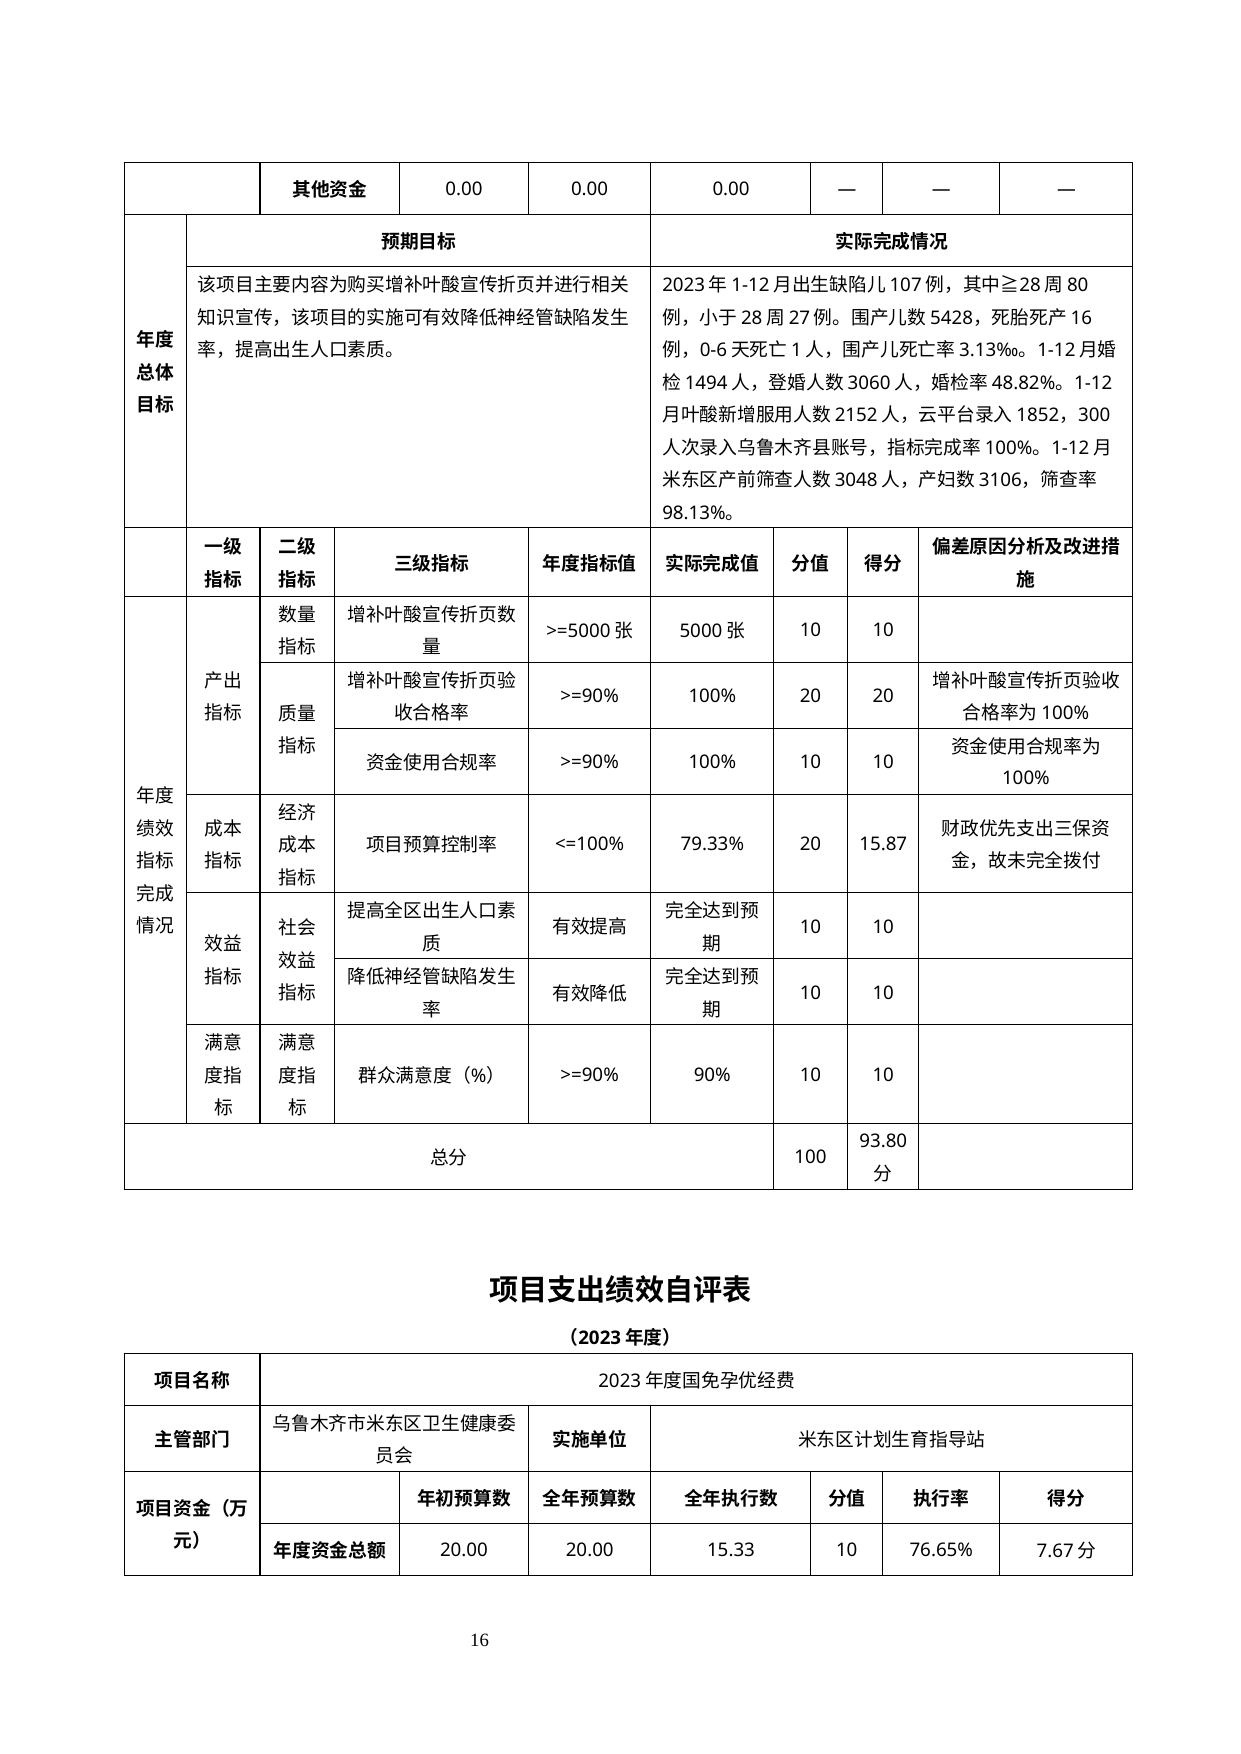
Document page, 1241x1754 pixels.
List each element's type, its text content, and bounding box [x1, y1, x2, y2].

table_cell 质量指标 [261, 663, 334, 794]
table_cell [261, 1472, 399, 1523]
table_cell 得分 [1000, 1472, 1132, 1523]
table_cell 分值 [811, 1472, 882, 1523]
table_cell 实施单位 [529, 1406, 650, 1471]
table_cell 10 [848, 1025, 918, 1123]
table_cell 0.00 [651, 163, 810, 214]
table_cell 20 [774, 663, 847, 728]
table_cell 年度指标值 [529, 528, 650, 596]
table_cell 10 [774, 729, 847, 794]
table_cell >=90% [529, 663, 650, 728]
table_cell [919, 1025, 1132, 1123]
table_cell 主管部门 [125, 1406, 259, 1471]
table_cell 满意度指标 [261, 1025, 334, 1123]
table_cell 增补叶酸宣传折页验收合格率 [335, 663, 528, 728]
table_cell 产出指标 [187, 597, 259, 794]
table_cell 群众满意度（%） [335, 1025, 528, 1123]
table_cell 成本指标 [187, 795, 259, 892]
table_cell 增补叶酸宣传折页数量 [335, 597, 528, 662]
table_cell 资金使用合规率为100% [919, 729, 1132, 794]
table_cell — [1000, 163, 1132, 214]
table_cell 米东区计划生育指导站 [651, 1406, 1132, 1471]
table_cell 100% [651, 663, 773, 728]
table_cell 预期目标 [187, 215, 650, 266]
table_cell 5000张 [651, 597, 773, 662]
table_cell 90% [651, 1025, 773, 1123]
table_cell >=90% [529, 729, 650, 794]
table_cell 三级指标 [335, 528, 528, 596]
table_cell [919, 893, 1132, 958]
table_cell >=5000张 [529, 597, 650, 662]
table_cell >=90% [529, 1025, 650, 1123]
table_cell 20 [848, 663, 918, 728]
table_cell 数量指标 [261, 597, 334, 662]
text （2023年度） [187, 1320, 1053, 1352]
table_cell 10 [774, 959, 847, 1024]
table_cell 该项目主要内容为购买增补叶酸宣传折页并进行相关知识宣传，该项目的实施可有效降低神经管缺陷发生率，提高出生人口素质。 [187, 267, 650, 527]
table_cell 10 [848, 597, 918, 662]
table_cell 有效提高 [529, 893, 650, 958]
table_cell 满意度指标 [187, 1025, 259, 1123]
table_cell 年度总体目标 [125, 215, 186, 527]
table_cell 15.33 [651, 1524, 810, 1575]
table_cell 二级指标 [261, 528, 334, 596]
table_cell 10 [848, 893, 918, 958]
table_cell 10 [848, 729, 918, 794]
table_cell 10 [774, 893, 847, 958]
table_header 项目名称 [125, 1354, 259, 1404]
table_cell [125, 528, 186, 596]
table_cell 执行率 [883, 1472, 999, 1523]
table_cell 年度资金总额 [261, 1524, 399, 1575]
table_cell <=100% [529, 795, 650, 892]
table_cell 0.00 [529, 163, 650, 214]
table_cell 资金使用合规率 [335, 729, 528, 794]
table_cell 100% [651, 729, 773, 794]
table_cell 年度绩效指标完成情况 [125, 597, 186, 1123]
table_cell 经济成本指标 [261, 795, 334, 892]
table_cell 财政优先支出三保资金，故未完全拨付 [919, 795, 1132, 892]
table_cell 20 [774, 795, 847, 892]
table_cell 10 [774, 1025, 847, 1123]
table_cell 其他资金 [261, 163, 399, 214]
text 项目支出绩效自评表 [187, 1255, 1053, 1320]
table_cell 2023年1-12月出生缺陷儿107例，其中≧28周80例，小于28周27例。围产儿数5428，死胎死产16例，0-6天死亡1人，围产儿死亡率3.13‰。1-12月婚检1494人，登婚人数3060人，婚检率48.82%。1-12月叶酸新增服用人数2152人，云平台录入1852，300人次录入乌鲁木齐县账号，指标完成率100%。1-12月米东区产前筛查人数3048人，产妇数3106，筛查率98.13%。 [651, 267, 1132, 527]
table_cell 效益指标 [187, 893, 259, 1024]
table_cell 偏差原因分析及改进措施 [919, 528, 1132, 596]
table_cell 增补叶酸宣传折页验收合格率为100% [919, 663, 1132, 728]
table_cell 项目资金（万元） [125, 1472, 259, 1575]
table_cell 全年预算数 [529, 1472, 650, 1523]
table_cell 完全达到预期 [651, 893, 773, 958]
table_cell 降低神经管缺陷发生率 [335, 959, 528, 1024]
table_cell 全年执行数 [651, 1472, 810, 1523]
table_cell 15.87 [848, 795, 918, 892]
table_cell 年初预算数 [400, 1472, 528, 1523]
table_cell 完全达到预期 [651, 959, 773, 1024]
table_cell 93.80分 [848, 1124, 918, 1189]
table_cell 实际完成值 [651, 528, 773, 596]
table_cell 一级指标 [187, 528, 259, 596]
table_cell 社会效益指标 [261, 893, 334, 1024]
table_cell 10 [811, 1524, 882, 1575]
table_cell 10 [774, 597, 847, 662]
table_cell 7.67分 [1000, 1524, 1132, 1575]
table_header 2023年度国免孕优经费 [261, 1354, 1132, 1404]
table_cell — [883, 163, 999, 214]
table_cell 分值 [774, 528, 847, 596]
table_cell 76.65% [883, 1524, 999, 1575]
table_cell 实际完成情况 [651, 215, 1132, 266]
table_cell 得分 [848, 528, 918, 596]
table_cell — [811, 163, 882, 214]
table_cell 20.00 [400, 1524, 528, 1575]
table_cell 0.00 [400, 163, 528, 214]
table_cell 100 [774, 1124, 847, 1189]
table_cell [919, 1124, 1132, 1189]
table_cell [919, 597, 1132, 662]
table_cell 20.00 [529, 1524, 650, 1575]
table_cell 79.33% [651, 795, 773, 892]
table_cell 有效降低 [529, 959, 650, 1024]
table_cell [919, 959, 1132, 1024]
table_cell 总分 [125, 1124, 773, 1189]
table_cell 10 [848, 959, 918, 1024]
table_cell 乌鲁木齐市米东区卫生健康委员会 [261, 1406, 528, 1471]
table_cell 项目预算控制率 [335, 795, 528, 892]
table_cell 提高全区出生人口素质 [335, 893, 528, 958]
